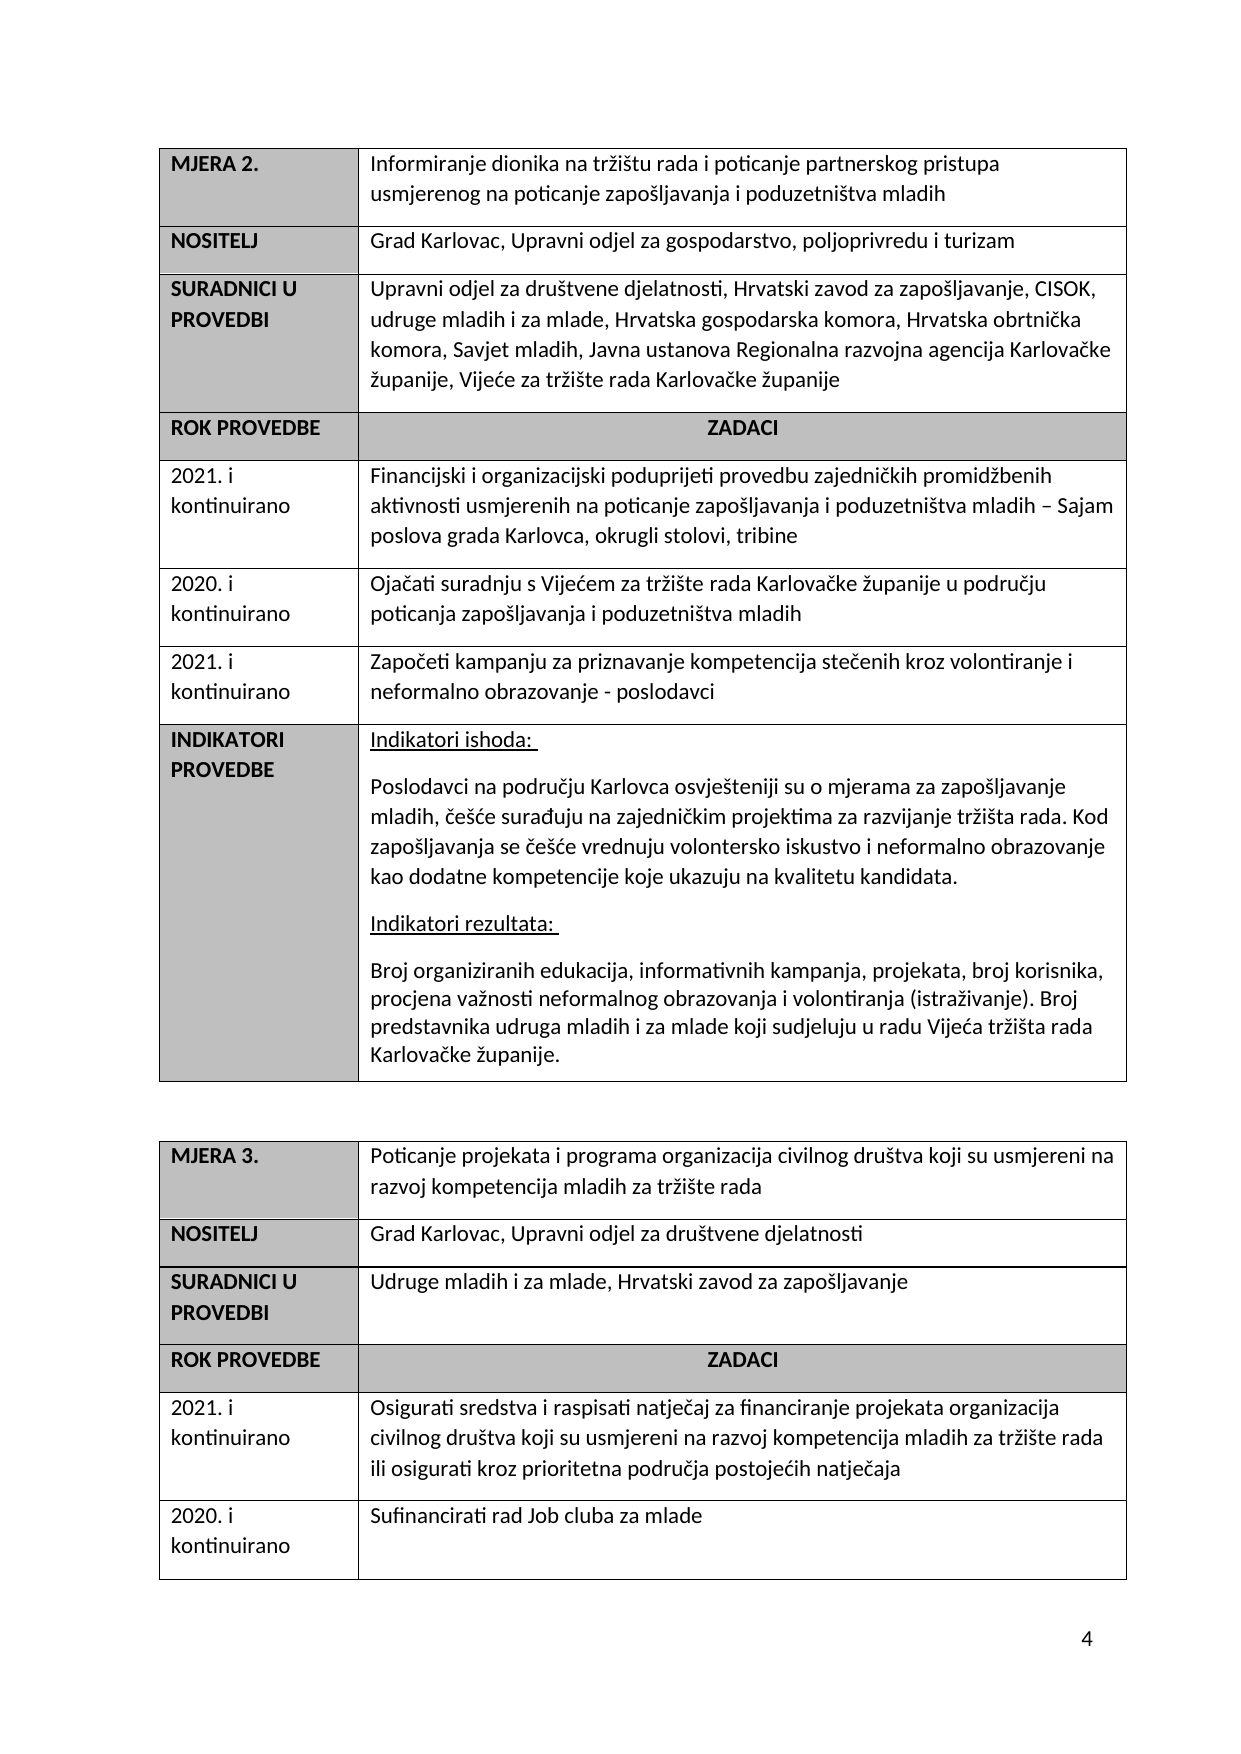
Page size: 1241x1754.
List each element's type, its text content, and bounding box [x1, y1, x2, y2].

table_header MJERA 3. [160, 1142, 358, 1218]
table_cell 2021. i kontinuirano [160, 1393, 358, 1500]
table_cell Udruge mladih i za mlade, Hrvatski zavod za zapošljavanje [359, 1268, 1126, 1344]
table_cell ZADACI [359, 413, 1126, 460]
table_header Informiranje dionika na tržištu rada i poticanje partnerskog pristupa usmjerenog na poticanje zapošljavanja i poduzetništva mladih [359, 149, 1126, 226]
table_cell 2020. i kontinuirano [160, 569, 358, 646]
table_cell Financijski i organizacijski poduprijeti provedbu zajedničkih promidžbenih aktivnosti usmjerenih na poticanje zapošljavanja i poduzetništva mladih – Sajam poslova grada Karlovca, okrugli stolovi, tribine [359, 461, 1126, 568]
table_cell Upravni odjel za društvene djelatnosti, Hrvatski zavod za zapošljavanje, CISOK, udruge mladih i za mlade, Hrvatska gospodarska komora, Hrvatska obrtnička komora, Savjet mladih, Javna ustanova Regionalna razvojna agencija Karlovačke županije, Vijeće za tržište rada Karlovačke županije [359, 275, 1126, 412]
table_cell Grad Karlovac, Upravni odjel za gospodarstvo, poljoprivredu i turizam [359, 227, 1126, 273]
table_cell 2021. i kontinuirano [160, 647, 358, 724]
table_cell SURADNICI U PROVEDBI [160, 275, 358, 412]
table_cell 2021. i kontinuirano [160, 461, 358, 568]
table_cell Započeti kampanju za priznavanje kompetencija stečenih kroz volontiranje i neformalno obrazovanje - poslodavci [359, 647, 1126, 724]
table_cell INDIKATORI PROVEDBE [160, 725, 358, 1081]
table_header Poticanje projekata i programa organizacija civilnog društva koji su usmjereni na razvoj kompetencija mladih za tržište rada [359, 1142, 1126, 1218]
table_cell ZADACI [359, 1345, 1126, 1392]
table_cell SURADNICI U PROVEDBI [160, 1268, 358, 1344]
table_cell ROK PROVEDBE [160, 1345, 358, 1392]
table_cell ROK PROVEDBE [160, 413, 358, 460]
table_cell Sufinancirati rad Job cluba za mlade [359, 1501, 1126, 1578]
table_cell Osigurati sredstva i raspisati natječaj za financiranje projekata organizacija civilnog društva koji su usmjereni na razvoj kompetencija mladih za tržište rada ili osigurati kroz prioritetna područja postojećih natječaja [359, 1393, 1126, 1500]
table_cell Ojačati suradnju s Vijećem za tržište rada Karlovačke županije u području poticanja zapošljavanja i poduzetništva mladih [359, 569, 1126, 646]
table_cell Indikatori ishoda: Poslodavci na području Karlovca osvješteniji su o mjerama za zapošljavanje mladih, češće surađuju na zajedničkim projektima za razvijanje tržišta rada. Kod zapošljavanja se češće vrednuju volontersko iskustvo i neformalno obrazovanje kao dodatne kompetencije koje ukazuju na kvalitetu kandidata. Indikatori rezultata: Broj organiziranih edukacija, informativnih kampanja, projekata, broj korisnika, procjena važnosti neformalnog obrazovanja i volontiranja (istraživanje). Broj predstavnika udruga mladih i za mlade koji sudjeluju u radu Vijeća tržišta rada Karlovačke županije. [359, 725, 1126, 1081]
table_header MJERA 2. [160, 149, 358, 226]
table_cell NOSITELJ [160, 1220, 358, 1266]
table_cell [160, 1501, 358, 1578]
table_cell NOSITELJ [160, 227, 358, 273]
table_cell Grad Karlovac, Upravni odjel za društvene djelatnosti [359, 1220, 1126, 1266]
